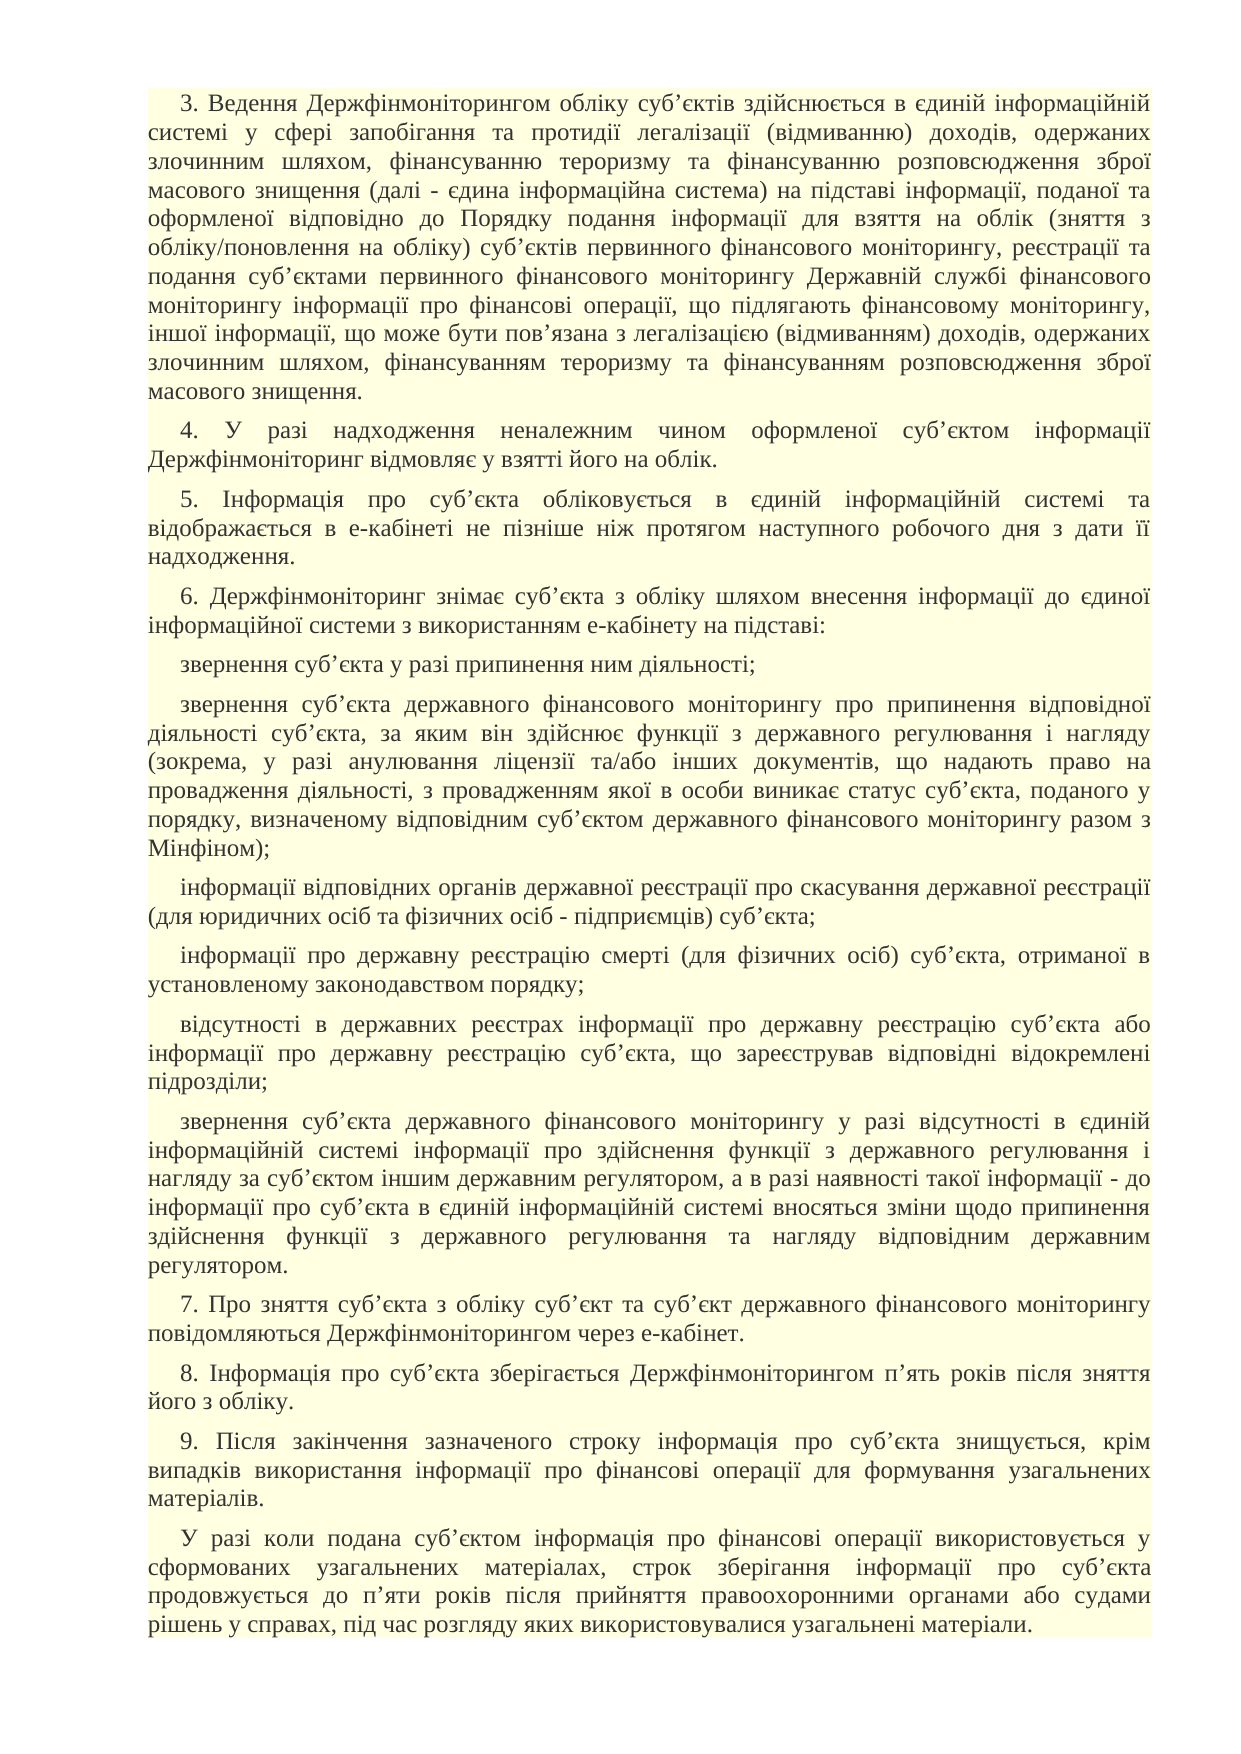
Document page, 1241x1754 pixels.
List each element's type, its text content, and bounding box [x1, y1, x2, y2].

text 4. У разі надходження неналежним чином оформленої суб’єктом інформації Держфінмоніторинг відмовляє у взятті його на облік. [148, 416, 1152, 473]
text інформації відповідних органів державної реєстрації про скасування державної реєстрації (для юридичних осіб та фізичних осіб - підприємців) суб’єкта; [148, 872, 1152, 930]
text відсутності в державних реєстрах інформації про державну реєстрацію суб’єкта або інформації про державну реєстрацію суб’єкта, що зареєстрував відповідні відокремлені підрозділи; [148, 1009, 1152, 1095]
text У разі коли подана суб’єктом інформація про фінансові операції використовується у сформованих узагальнених матеріалах, строк зберігання інформації про суб’єкта продовжується до п’яти років після прийняття правоохоронними органами або судами рішень у справах, під час розгляду яких використовувалися узагальнені матеріали. [148, 1523, 1152, 1638]
text звернення суб’єкта у разі припинення ним діяльності; [148, 649, 1152, 678]
text 3. Ведення Держфінмоніторингом обліку суб’єктів здійснюється в єдиній інформаційній системі у сфері запобігання та протидії легалізації (відмиванню) доходів, одержаних злочинним шляхом, фінансуванню тероризму та фінансуванню розповсюдження зброї масового знищення (далі - єдина інформаційна система) на підставі інформації, поданої та оформленої відповідно до Порядку подання інформації для взяття на облік (зняття з обліку/поновлення на обліку) суб’єктів первинного фінансового моніторингу, реєстрації та подання суб’єктами первинного фінансового моніторингу Державній службі фінансового моніторингу інформації про фінансові операції, що підлягають фінансовому моніторингу, іншої інформації, що може бути пов’язана з легалізацією (відмиванням) доходів, одержаних злочинним шляхом, фінансуванням тероризму та фінансуванням розповсюдження зброї масового знищення. [148, 88, 1152, 405]
text інформації про державну реєстрацію смерті (для фізичних осіб) суб’єкта, отриманої в установленому законодавством порядку; [148, 941, 1152, 998]
text 5. Інформація про суб’єкта обліковується в єдиній інформаційній системі та відображається в е-кабінеті не пізніше ніж протягом наступного робочого дня з дати її надходження. [148, 484, 1152, 570]
text 9. Після закінчення зазначеного строку інформація про суб’єкта знищується, крім випадків використання інформації про фінансові операції для формування узагальнених матеріалів. [148, 1426, 1152, 1512]
text 8. Інформація про суб’єкта зберігається Держфінмоніторингом п’ять років після зняття його з обліку. [148, 1358, 1152, 1415]
text 7. Про зняття суб’єкта з обліку суб’єкт та суб’єкт державного фінансового моніторингу повідомляються Держфінмоніторингом через е-кабінет. [148, 1289, 1152, 1347]
text звернення суб’єкта державного фінансового моніторингу у разі відсутності в єдиній інформаційній системі інформації про здійснення функції з державного регулювання і нагляду за суб’єктом іншим державним регулятором, а в разі наявності такої інформації - до інформації про суб’єкта в єдиній інформаційній системі вносяться зміни щодо припинення здійснення функції з державного регулювання та нагляду відповідним державним регулятором. [148, 1106, 1152, 1278]
text звернення суб’єкта державного фінансового моніторингу про припинення відповідної діяльності суб’єкта, за яким він здійснює функції з державного регулювання і нагляду (зокрема, у разі анулювання ліцензії та/або інших документів, що надають право на провадження діяльності, з провадженням якої в особи виникає статус суб’єкта, поданого у порядку, визначеному відповідним суб’єктом державного фінансового моніторингу разом з Мінфіном); [148, 689, 1152, 861]
text 6. Держфінмоніторинг знімає суб’єкта з обліку шляхом внесення інформації до єдиної інформаційної системи з використанням е-кабінету на підставі: [148, 581, 1152, 638]
